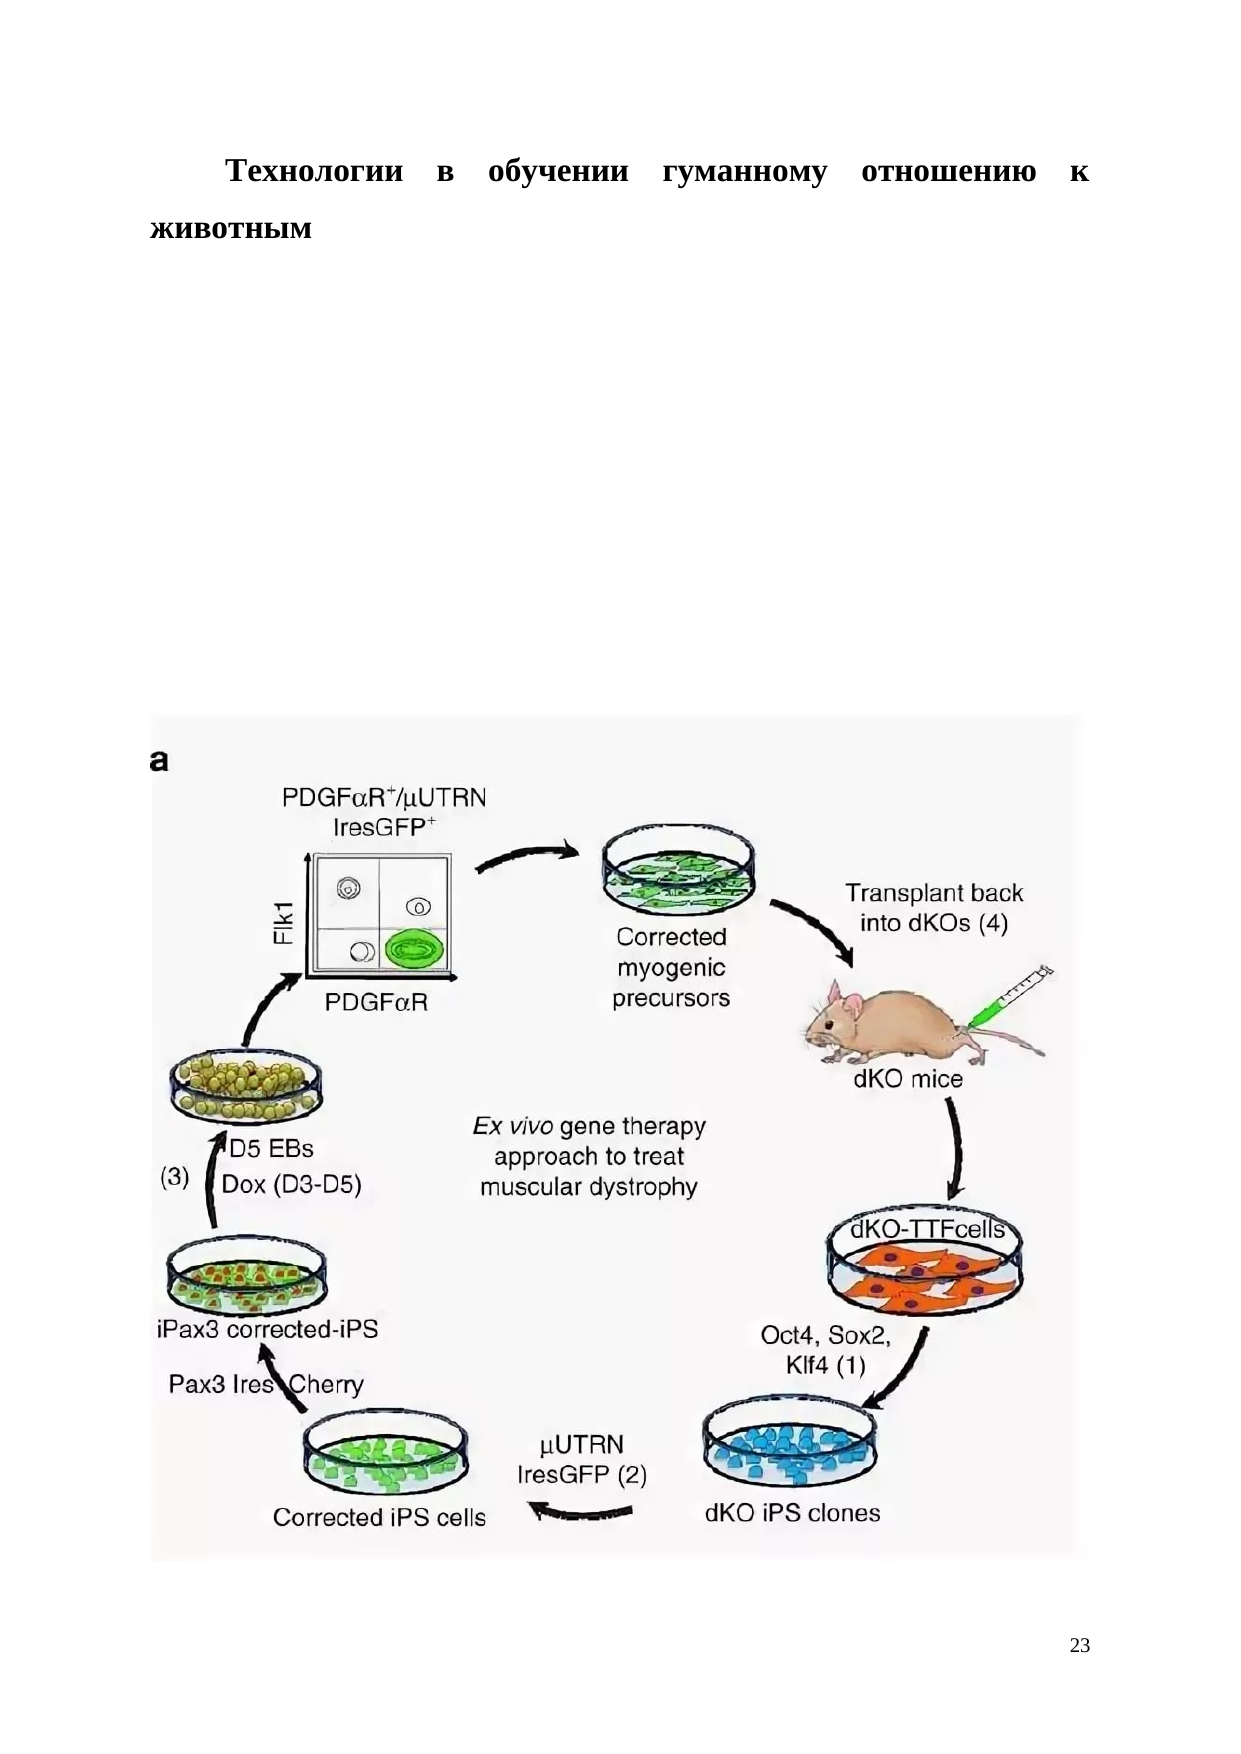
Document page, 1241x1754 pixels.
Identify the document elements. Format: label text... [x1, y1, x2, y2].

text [150, 265, 1090, 1566]
subtitle Технологии в обучении гуманному отношению к животным [150, 150, 1090, 246]
picture [150, 713, 1088, 1562]
